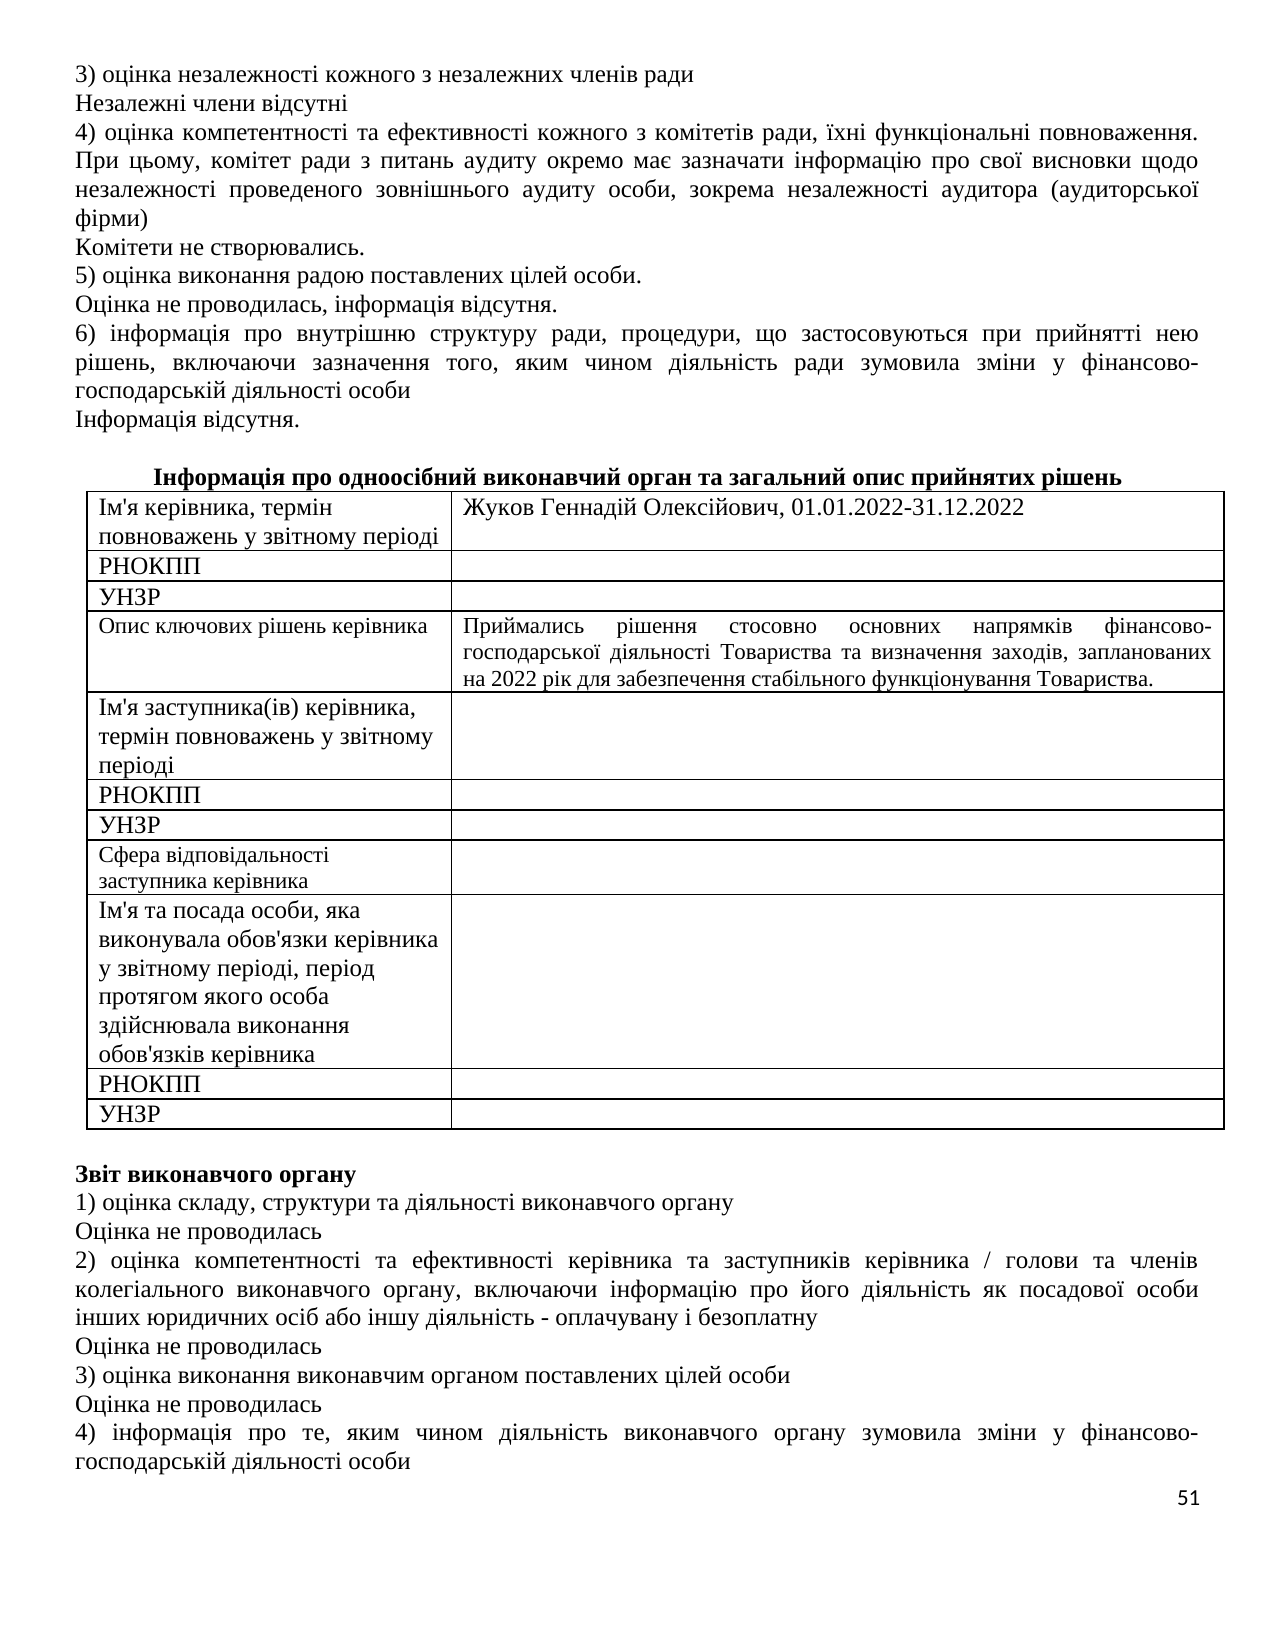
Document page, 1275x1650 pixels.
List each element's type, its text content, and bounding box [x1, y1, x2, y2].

text 6) iнформацiя про внутрiшню структуру ради, процедури, що застосовуються при прийняттi нею рiшень, включаючи зазначення того, яким чином дiяльнiсть ради зумовила змiни у фiнансово-господарськiй дiяльностi особи [75, 318, 1200, 404]
table_cell [452, 780, 1223, 809]
text Інформація про одноосібний виконавчий орган та загальний опис прийнятих рішень [75, 462, 1200, 491]
text Оцiнка не проводилась, iнформацiя вiдсутня. [75, 289, 1200, 318]
text 4) iнформацiя про те, яким чином дiяльнiсть виконавчого органу зумовила змiни у фiнансово-господарськiй дiяльностi особи [75, 1417, 1200, 1475]
table_header Ім'я керівника, термін повноважень у звітному періоді [88, 492, 451, 550]
table_cell УНЗР [88, 582, 451, 610]
text 3) оцiнка незалежностi кожного з незалежних членiв ради [75, 59, 1200, 88]
text 5) оцiнка виконання радою поставлених цiлей особи. [75, 261, 1200, 289]
table_cell [452, 1069, 1223, 1098]
table_cell Приймались рiшення стосовно основних напрямкiв фiнансово-господарської дiяльностi Товариства та визначення заходiв, запланованих на 2022 рiк для забезпечення стабiльного функцiонування Товариства. [452, 612, 1223, 691]
text 3) оцiнка виконання виконавчим органом поставлених цiлей особи [75, 1360, 1200, 1389]
text Незалежнi члени вiдсутнi [75, 88, 1200, 117]
table_cell [452, 811, 1223, 839]
table_cell Сфера відповідальності заступника керівника [88, 841, 451, 894]
table_cell УНЗР [88, 1100, 451, 1128]
table_header Жуков Геннадiй Олексiйович, 01.01.2022-31.12.2022 [452, 492, 1223, 550]
text 2) оцiнка компетентностi та ефективностi керiвника та заступникiв керiвника / голови та членiв колегiального виконавчого органу, включаючи iнформацiю про його дiяльнiсть як посадової особи iнших юридичних осiб або iншу дiяльнiсть - оплачувану i безоплатну [75, 1245, 1200, 1331]
table_cell [452, 841, 1223, 894]
table_cell Ім'я та посада особи, яка виконувала обов'язки керівника у звітному періоді, період протягом якого особа здійснювала виконання обов'язків керівника [88, 895, 451, 1068]
text 4) оцiнка компетентностi та ефективностi кожного з комiтетiв ради, їхнi функцiональнi повноваження. При цьому, комiтет ради з питань аудиту окремо має зазначати iнформацiю про свої висновки щодо незалежностi проведеного зовнiшнього аудиту особи, зокрема незалежностi аудитора (аудиторської фiрми) [75, 117, 1200, 232]
table_cell УНЗР [88, 811, 451, 839]
text Оцiнка не проводилась [75, 1216, 1200, 1245]
table_cell Опис ключових рішень керівника [88, 612, 451, 691]
table_cell РНОКПП [88, 780, 451, 809]
text Iнформацiя вiдсутня. [75, 404, 1200, 433]
table_cell [452, 582, 1223, 610]
text 1) оцiнка складу, структури та дiяльностi виконавчого органу [75, 1187, 1200, 1216]
table_cell РНОКПП [88, 551, 451, 580]
text Оцiнка не проводилась [75, 1389, 1200, 1417]
table_cell Ім'я заступника(ів) керівника, термін повноважень у звітному періоді [88, 693, 451, 779]
text Звіт виконавчого органу [75, 1159, 1200, 1187]
table_cell [452, 895, 1223, 1068]
table_cell РНОКПП [88, 1069, 451, 1098]
table_cell [452, 1100, 1223, 1128]
text Оцiнка не проводилась [75, 1331, 1200, 1360]
table_cell [452, 693, 1223, 779]
text Комiтети не створювались. [75, 232, 1200, 261]
table_cell [452, 551, 1223, 580]
